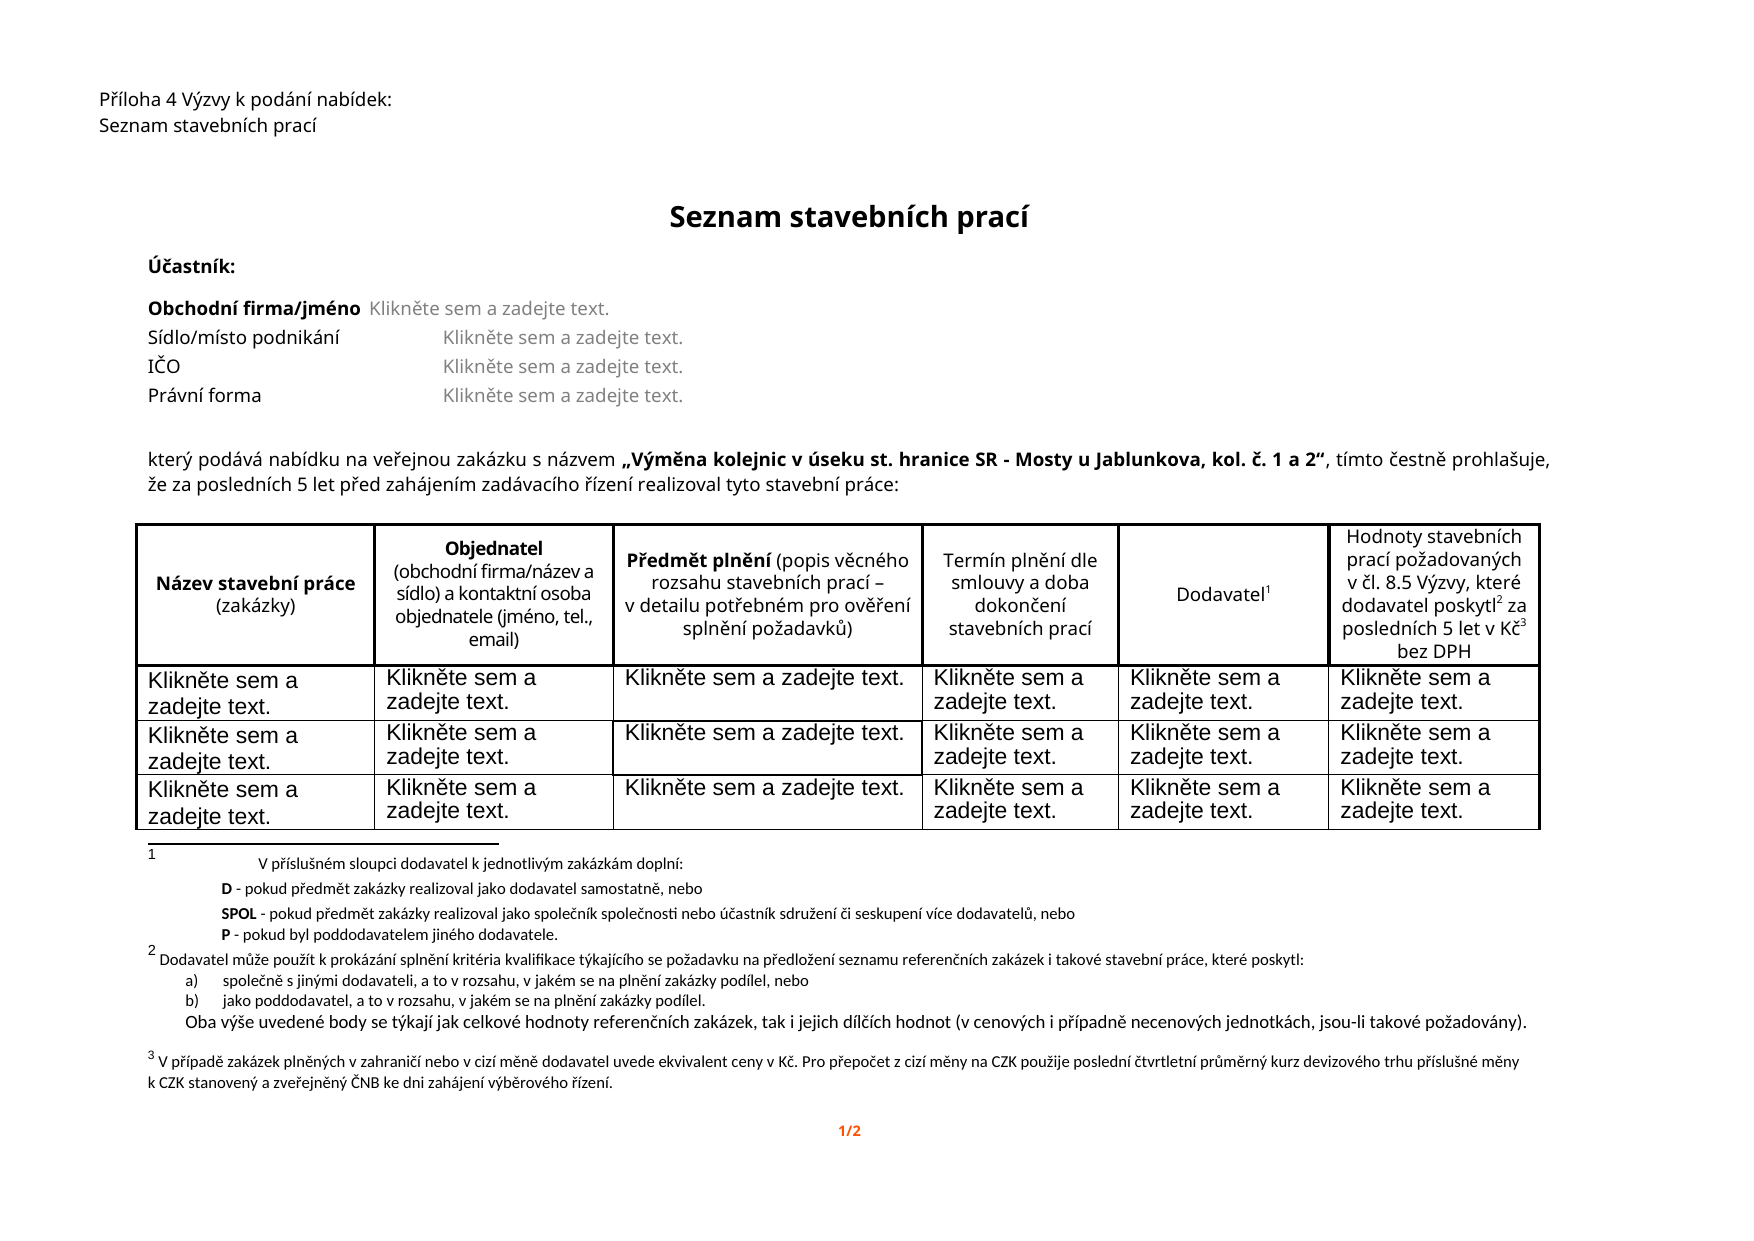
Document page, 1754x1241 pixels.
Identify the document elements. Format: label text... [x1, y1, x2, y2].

text Sídlo/místo podnikání [148, 321, 1551, 350]
text IČO [148, 350, 1551, 379]
text který podává nabídku na veřejnou zakázku s názvem „Výměna kolejnic v úseku st. hranice SR - Mosty u Jablunkova, kol. č. 1 a 2“, tímto čestně prohlašuje, že za posledních 5 let před zahájením zadávacího řízení realizoval tyto stavební práce: [148, 446, 1551, 497]
table_header Termín plnění dle smlouvy a doba dokončení stavebních prací [924, 526, 1117, 664]
table_header Objednatel (obchodní firma/název a sídlo) a kontaktní osoba objednatele (jméno, tel., email) [376, 526, 612, 664]
table_header Hodnoty stavebních prací požadovaných v čl. 8.5 Výzvy, které dodavatel poskytl za posledních 5 let v Kč bez DPH [1331, 526, 1538, 664]
text Právní forma [148, 379, 1551, 408]
title Seznam stavebních prací [148, 196, 1551, 236]
table_header Předmět plnění (popis věcného rozsahu stavebních prací – v detailu potřebném pro ověření splnění požadavků) [615, 526, 921, 664]
text Účastník: [148, 249, 1551, 279]
table_header Dodavatel [1120, 526, 1327, 664]
text Obchodní firma/jméno [148, 292, 1551, 321]
table_header Název stavební práce (zakázky) [138, 526, 373, 664]
